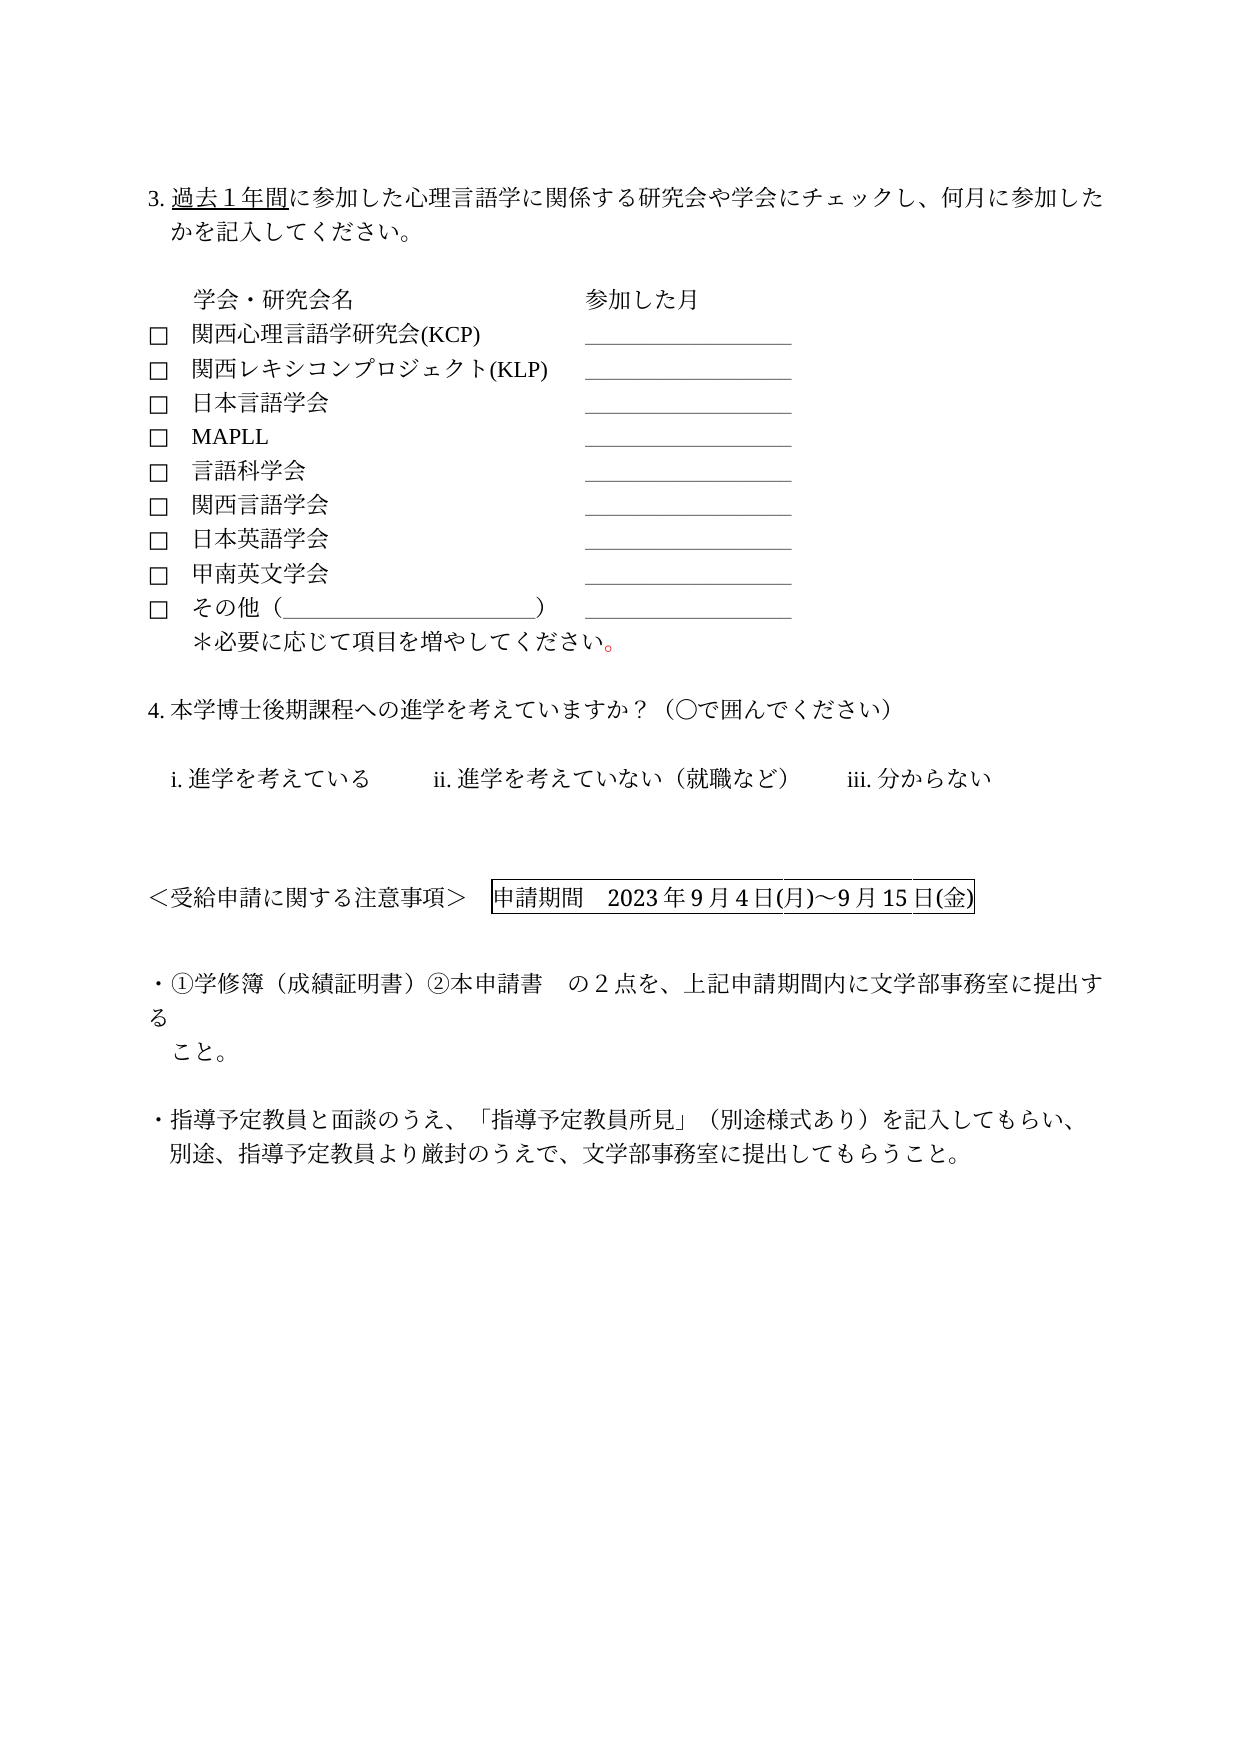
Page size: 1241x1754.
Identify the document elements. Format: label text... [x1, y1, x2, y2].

list 4. 本学博士後期課程への進学を考えていますか？（〇で囲んでください） [148, 692, 1107, 726]
list i. 進学を考えている ii. 進学を考えていない（就職など） iii. 分からない [148, 760, 1107, 794]
list 日本英語学会 __________________ [148, 521, 1107, 555]
list 甲南英文学会 __________________ [148, 555, 1107, 589]
list MAPLL __________________ [148, 418, 1107, 453]
list 関西心理言語学研究会(KCP) __________________ [148, 316, 1107, 350]
list ・①学修簿（成績証明書）②本申請書 の２点を、上記申請期間内に文学部事務室に提出する [148, 965, 1107, 1033]
text 別途、指導予定教員より厳封のうえで、文学部事務室に提出してもらうこと。 [169, 1136, 1107, 1170]
text ・指導予定教員と面談のうえ、「指導予定教員所見」（別途様式あり）を記入してもらい、 [148, 1102, 1107, 1136]
list 関西言語学会 __________________ [148, 487, 1107, 521]
list その他（______________________） __________________ [148, 589, 1107, 623]
text 学会・研究会名 参加した月 [148, 282, 1107, 316]
list 関西レキシコンプロジェクト(KLP) __________________ [148, 350, 1107, 384]
list 言語科学会 __________________ [148, 453, 1107, 487]
list ＊必要に応じて項目を増やしてください。 [191, 623, 1107, 692]
list こと。 [148, 1033, 1107, 1068]
text 3. 過去１年間に参加した心理言語学に関係する研究会や学会にチェックし、何月に参加したかを記入してください。 [148, 179, 1107, 282]
list 日本言語学会 __________________ [148, 384, 1107, 418]
list ＜受給申請に関する注意事項＞ 申請期間 2023年9月4日(月)～9月15日(金) [148, 863, 1107, 931]
